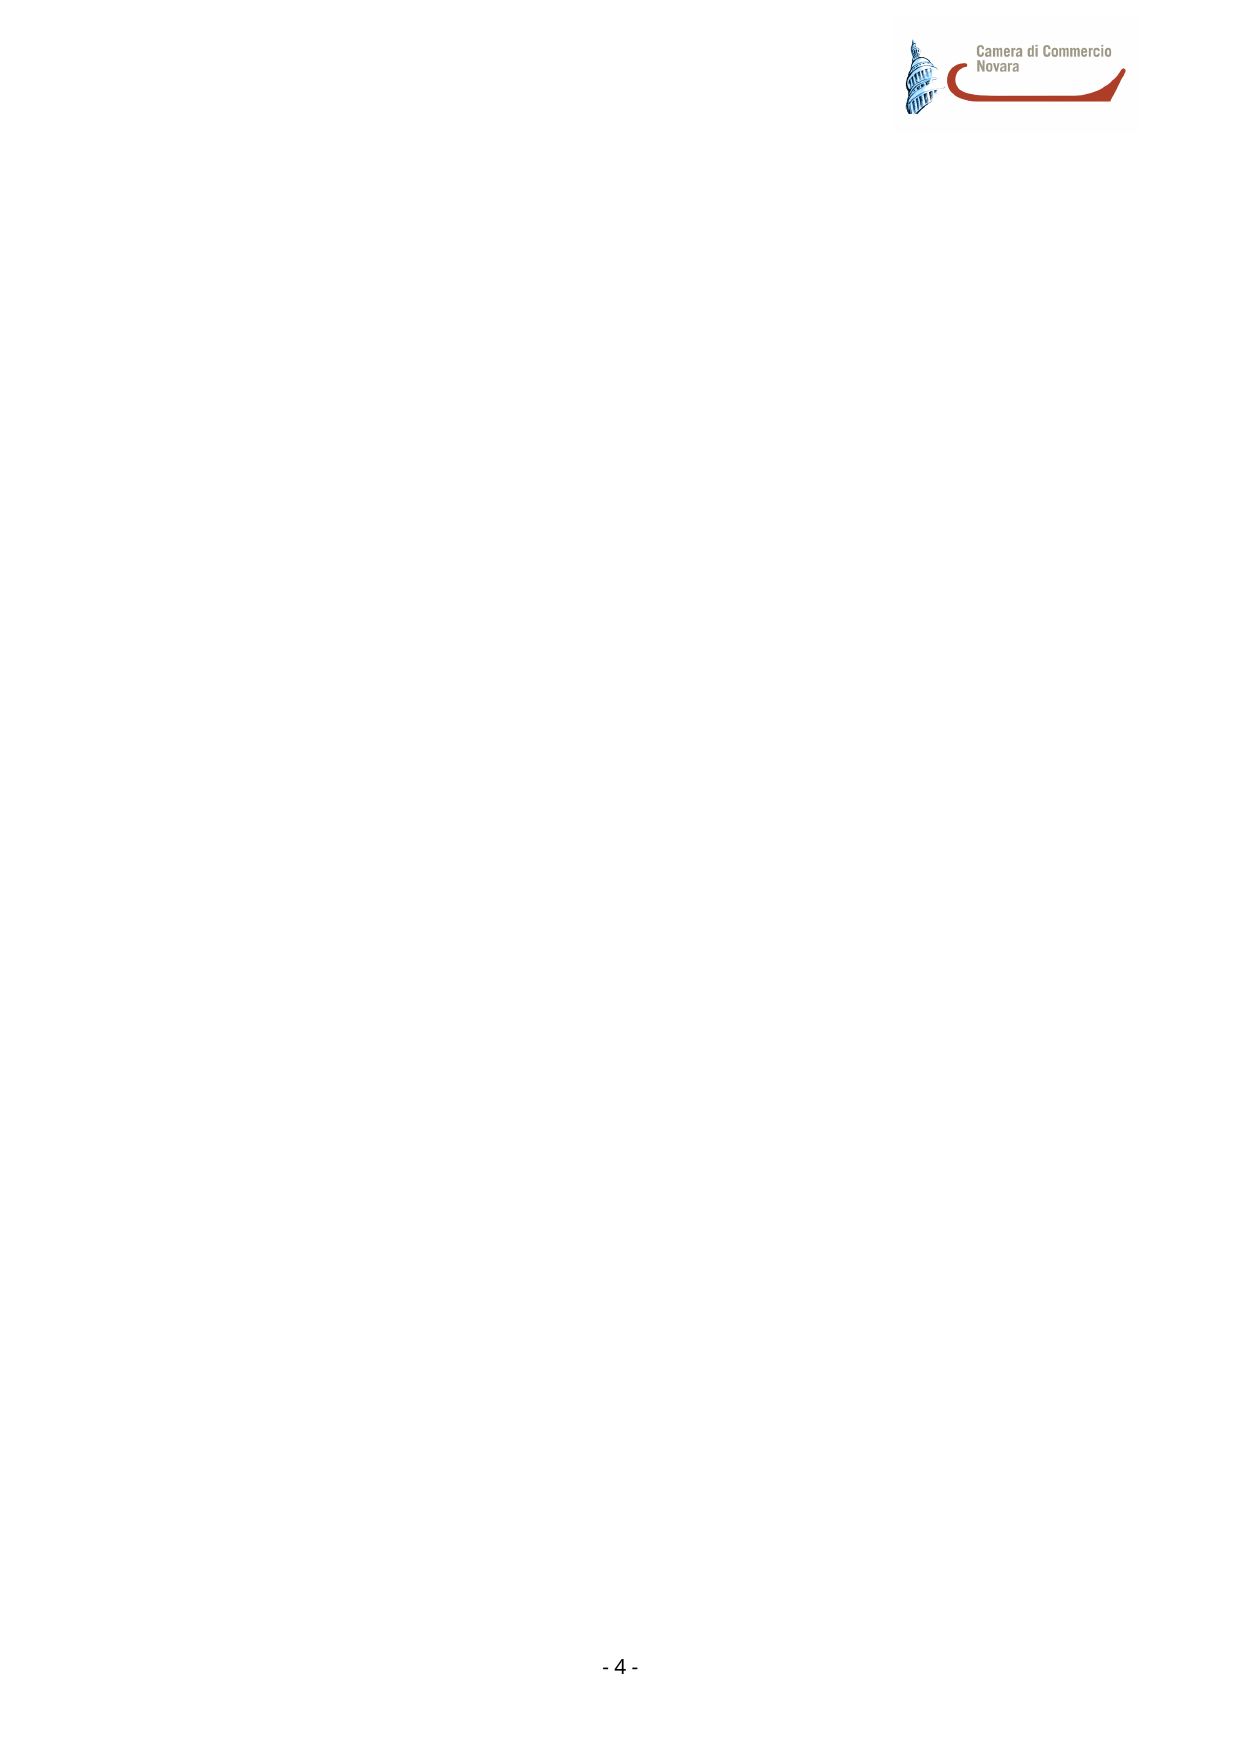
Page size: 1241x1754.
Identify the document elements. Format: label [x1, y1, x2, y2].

picture [893, 16, 1139, 133]
